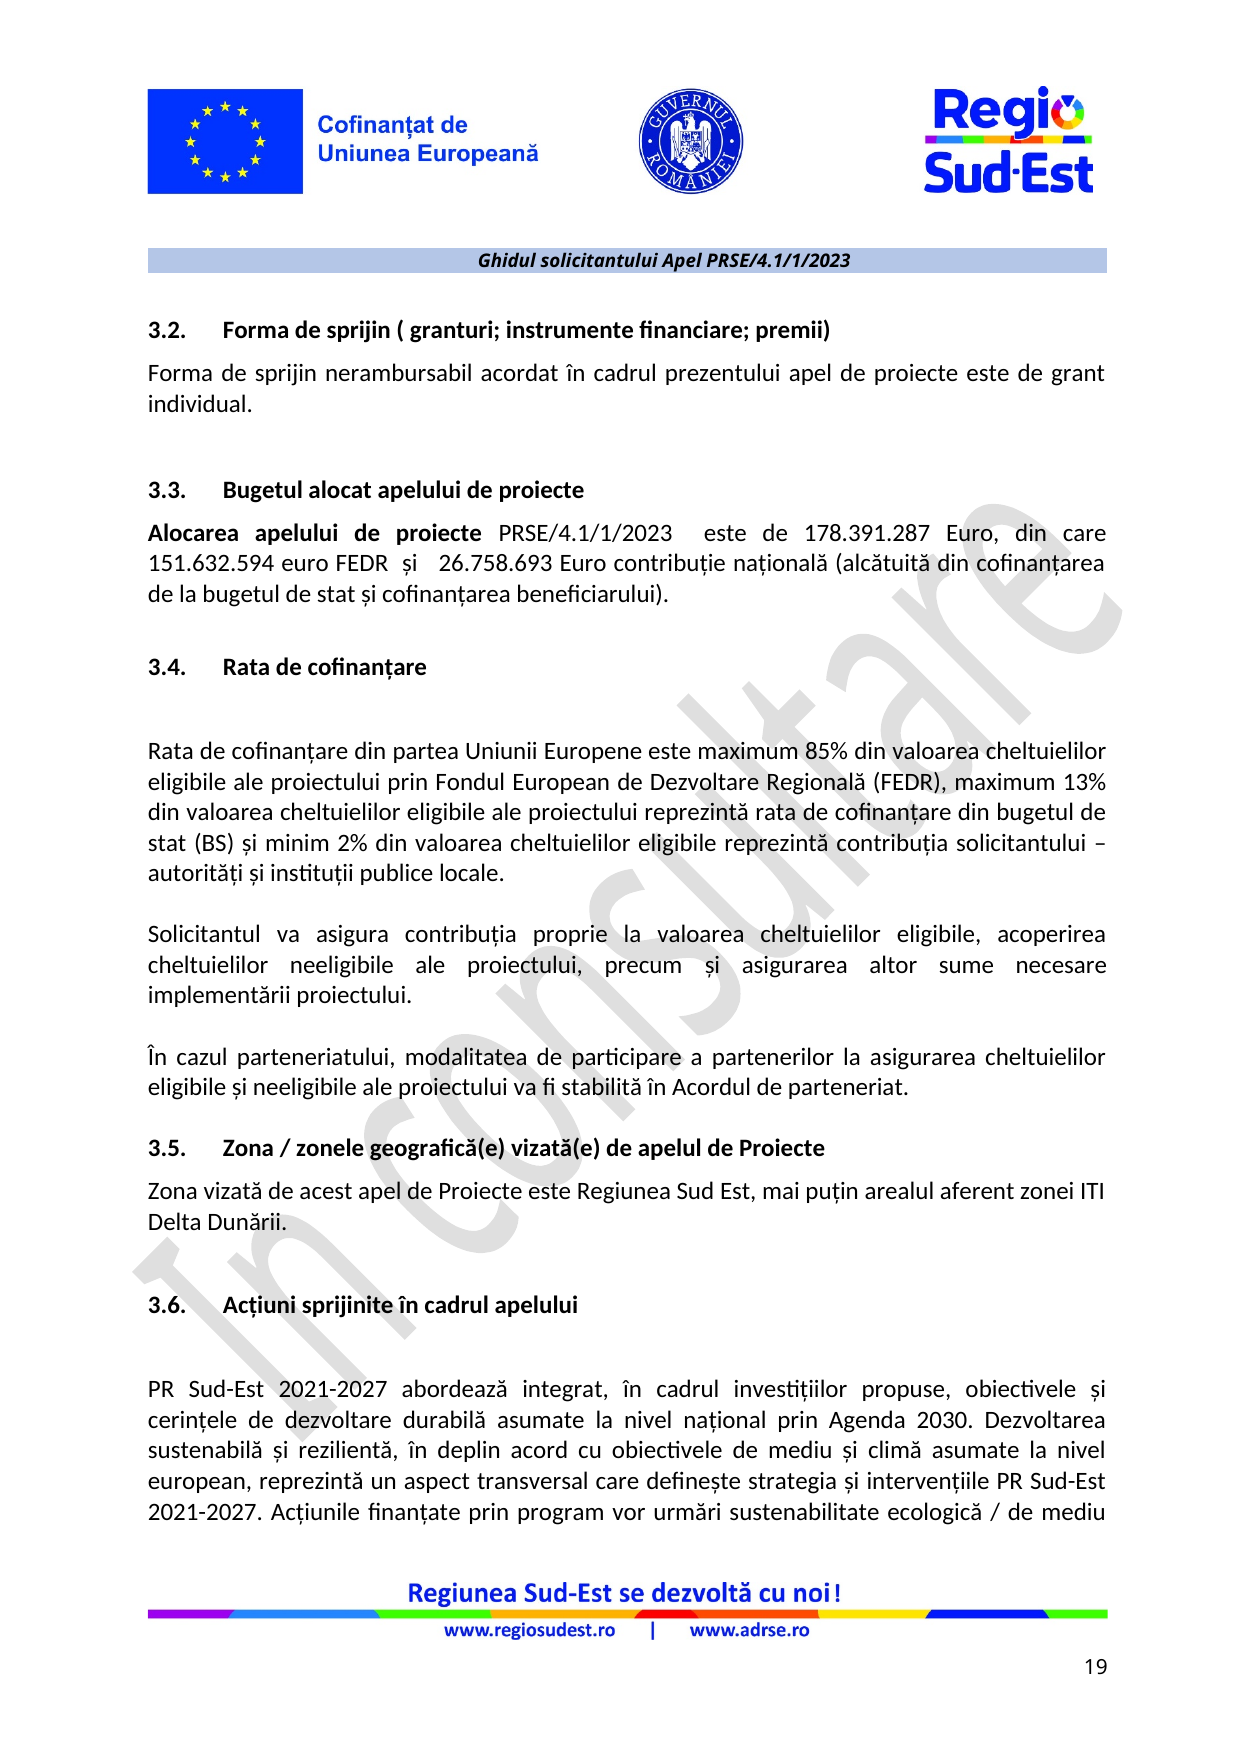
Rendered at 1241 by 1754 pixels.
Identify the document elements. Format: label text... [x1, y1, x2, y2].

text Solicitantul va asigura contribuția proprie la valoarea cheltuielilor eligibile, acoperirea cheltuielilor neeligibile ale proiectului, precum şi asigurarea altor sume necesare implementării proiectului. [148, 918, 1107, 1010]
text Rata de cofinanțare din partea Uniunii Europene este maximum 85% din valoarea cheltuielilor eligibile ale proiectului prin Fondul European de Dezvoltare Regională (FEDR), maximum 13% din valoarea cheltuielilor eligibile ale proiectului reprezintă rata de cofinanțare din bugetul de stat (BS) și minim 2% din valoarea cheltuielilor eligibile reprezintă contribuția solicitantului – autorități și instituții publice locale. [148, 735, 1107, 888]
subtitle Forma de sprijin ( granturi; instrumente financiare; premii) [148, 314, 1107, 345]
text Alocarea apelului de proiecte PRSE/4.1/1/2023 este de 178.391.287 Euro, din care 151.632.594 euro FEDR și 26.758.693 Euro contribuție națională (alcătuită din cofinanțarea de la bugetul de stat și cofinanțarea beneficiarului). [148, 517, 1107, 608]
text În cazul parteneriatului, modalitatea de participare a partenerilor la asigurarea cheltuielilor eligibile și neeligibile ale proiectului va fi stabilită în Acordul de parteneriat. [148, 1041, 1107, 1102]
picture [147, 86, 1093, 195]
text Forma de sprijin nerambursabil acordat în cadrul prezentului apel de proiecte este de grant individual. [148, 357, 1107, 418]
text Zona vizată de acest apel de Proiecte este Regiunea Sud Est, mai puțin arealul aferent zonei ITI Delta Dunării. [148, 1175, 1107, 1236]
subtitle Acțiuni sprijinite în cadrul apelului [148, 1290, 1107, 1320]
subtitle Zona / zonele geografică(e) vizată(e) de apelul de Proiecte [148, 1132, 1107, 1163]
subtitle Rata de cofinanţare [148, 651, 1107, 682]
subtitle Bugetul alocat apelului de proiecte [148, 474, 1107, 504]
picture [147, 1582, 1108, 1640]
